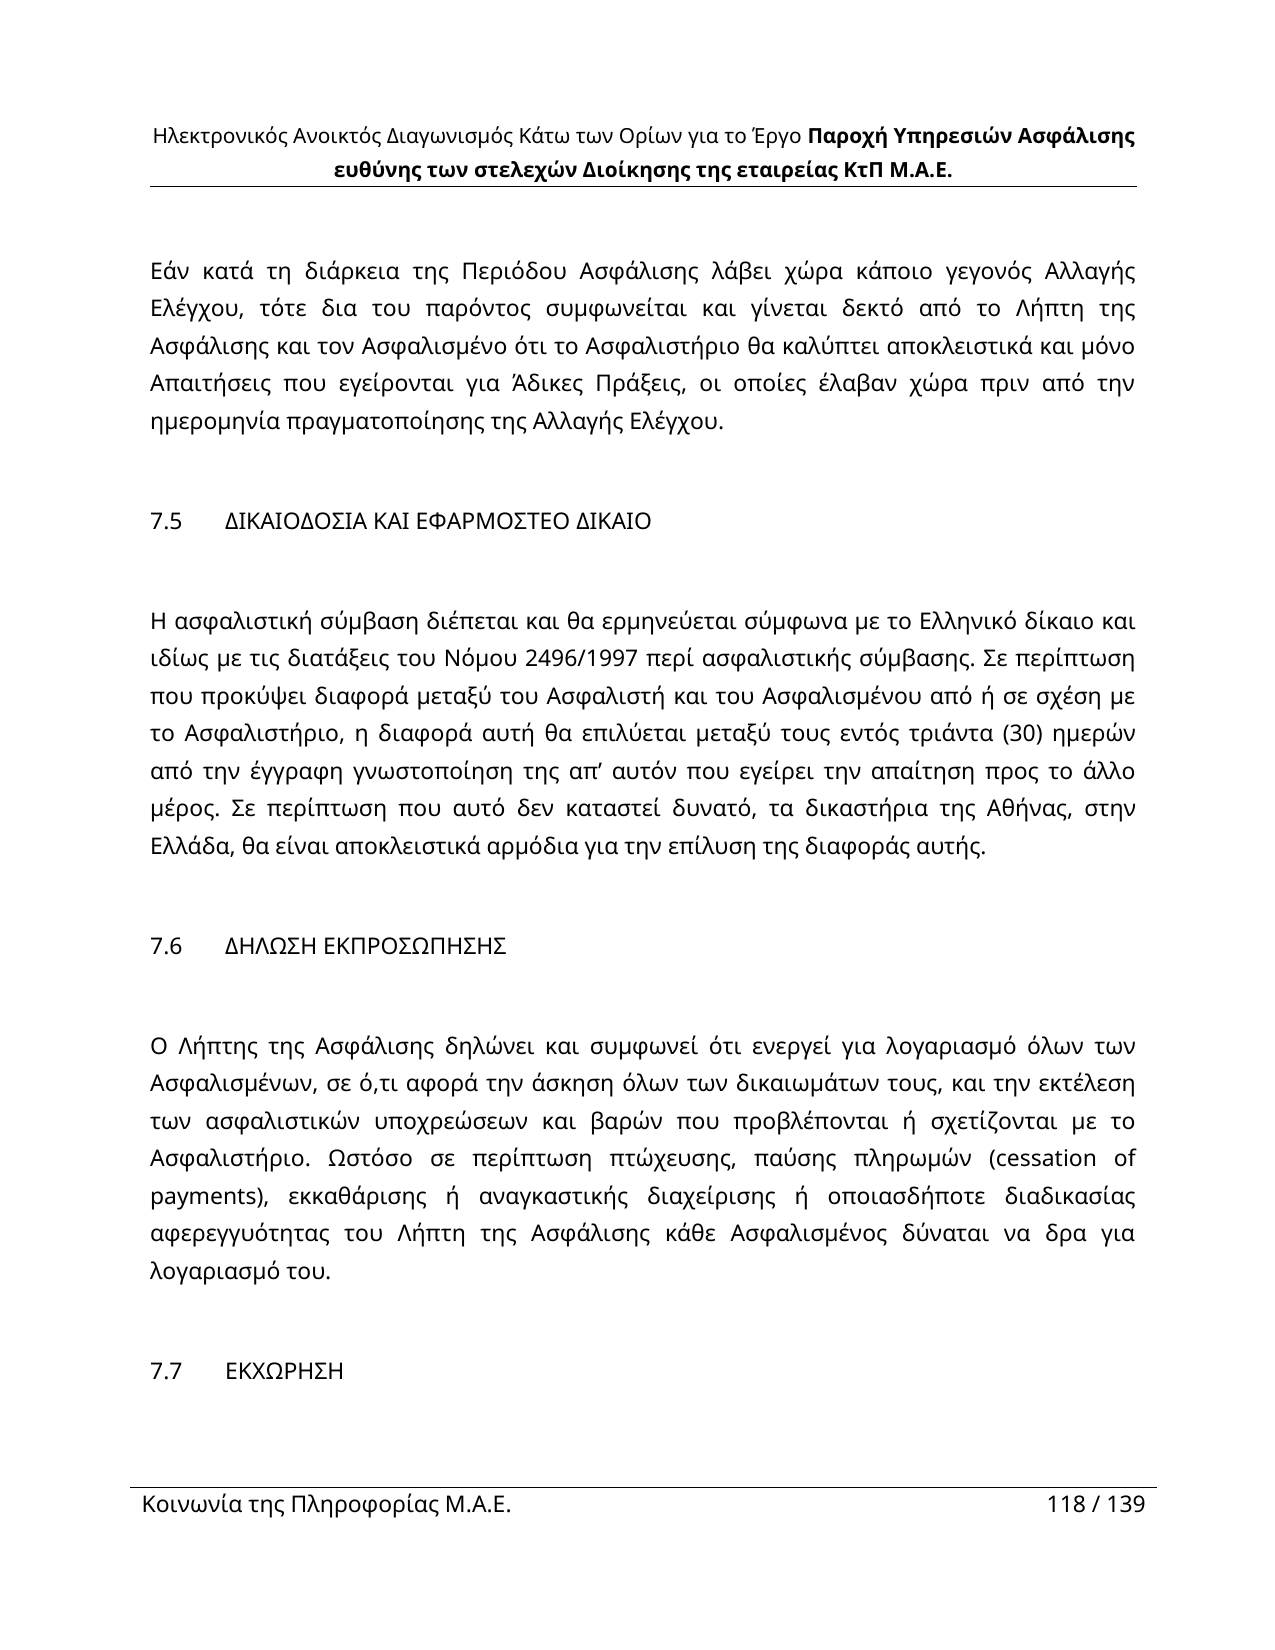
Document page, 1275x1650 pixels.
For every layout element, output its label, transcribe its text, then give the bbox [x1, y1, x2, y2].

text 7.7 ΕΚΧΩΡΗΣΗ [150, 1355, 1137, 1386]
text Η ασφαλιστική σύμβαση διέπεται και θα ερμηνεύεται σύμφωνα με το Ελληνικό δίκαιο και ιδίως με τις διατάξεις του Νόμου 2496/1997 περί ασφαλιστικής σύμβασης. Σε περίπτωση που προκύψει διαφορά μεταξύ του Ασφαλιστή και του Ασφαλισμένου από ή σε σχέση με το Ασφαλιστήριο, η διαφορά αυτή θα επιλύεται μεταξύ τους εντός τριάντα (30) ημερών από την έγγραφη γνωστοποίηση της απ’ αυτόν που εγείρει την απαίτηση προς το άλλο μέρος. Σε περίπτωση που αυτό δεν καταστεί δυνατό, τα δικαστήρια της Αθήνας, στην Ελλάδα, θα είναι αποκλειστικά αρμόδια για την επίλυση της διαφοράς αυτής. [150, 605, 1137, 861]
text 7.5 ΔΙΚΑΙΟΔΟΣΙΑ ΚΑΙ ΕΦΑΡΜΟΣΤΕΟ ΔΙΚΑΙΟ [150, 505, 1137, 536]
text Εάν κατά τη διάρκεια της Περιόδου Ασφάλισης λάβει χώρα κάποιο γεγονός Αλλαγής Ελέγχου, τότε δια του παρόντος συμφωνείται και γίνεται δεκτό από το Λήπτη της Ασφάλισης και τον Ασφαλισμένο ότι το Ασφαλιστήριο θα καλύπτει αποκλειστικά και μόνο Απαιτήσεις που εγείρονται για Άδικες Πράξεις, οι οποίες έλαβαν χώρα πριν από την ημερομηνία πραγματοποίησης της Αλλαγής Ελέγχου. [150, 255, 1137, 436]
text Ο Λήπτης της Ασφάλισης δηλώνει και συμφωνεί ότι ενεργεί για λογαριασμό όλων των Ασφαλισμένων, σε ό,τι αφορά την άσκηση όλων των δικαιωμάτων τους, και την εκτέλεση των ασφαλιστικών υποχρεώσεων και βαρών που προβλέπονται ή σχετίζονται με το Ασφαλιστήριο. Ωστόσο σε περίπτωση πτώχευσης, παύσης πληρωμών (cessation of payments), εκκαθάρισης ή αναγκαστικής διαχείρισης ή οποιασδήποτε διαδικασίας αφερεγγυότητας του Λήπτη της Ασφάλισης κάθε Ασφαλισμένος δύναται να δρα για λογαριασμό του. [150, 1030, 1137, 1286]
text 7.6 ΔΗΛΩΣΗ ΕΚΠΡΟΣΩΠΗΣΗΣ [150, 930, 1137, 961]
